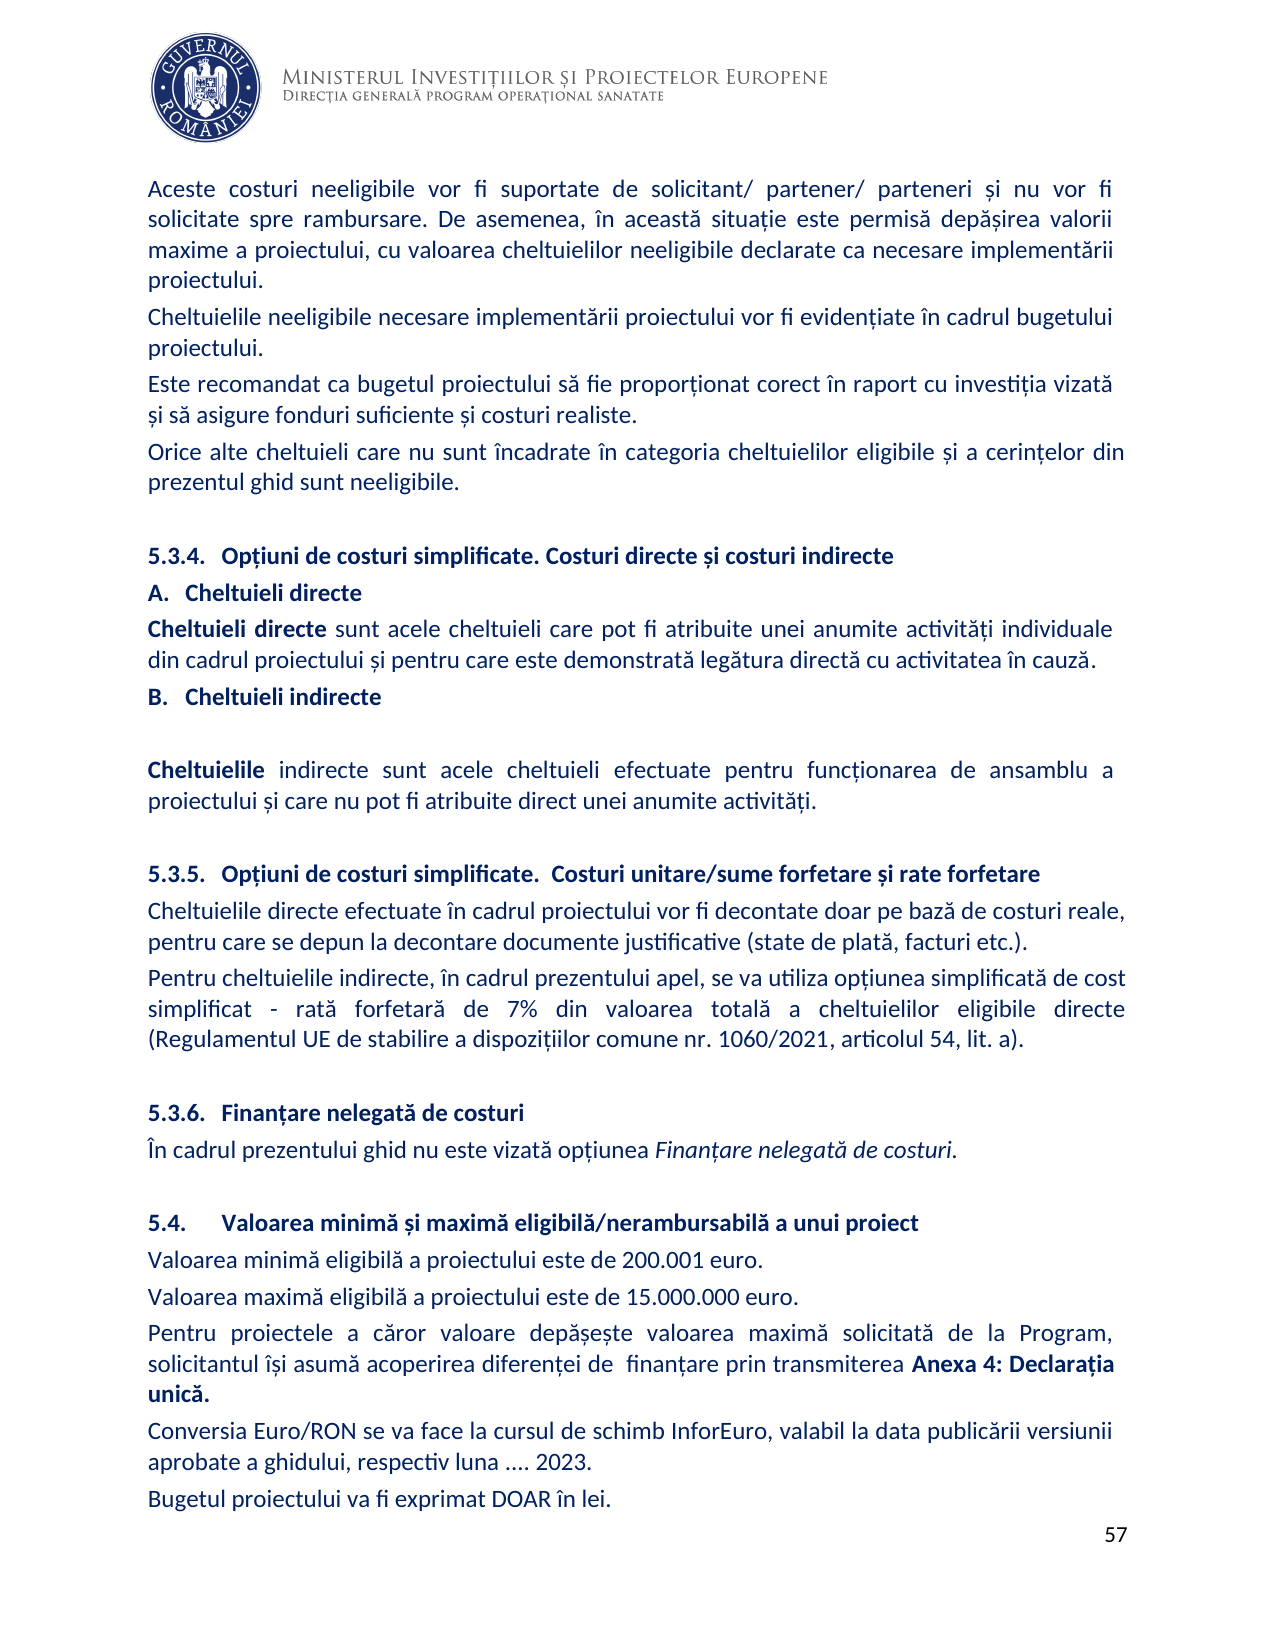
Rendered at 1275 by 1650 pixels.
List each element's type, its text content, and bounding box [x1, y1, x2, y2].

list Opțiuni de costuri simplificate. Costuri unitare/sume forfetare și rate forfetare [148, 858, 1127, 889]
text Bugetul proiectului va fi exprimat DOAR în lei. [148, 1483, 1115, 1513]
list Cheltuieli indirecte [148, 681, 1127, 711]
text Valoarea maximă eligibilă a proiectului este de 15.000.000 euro. [148, 1281, 1115, 1311]
text Cheltuieli directe sunt acele cheltuieli care pot fi atribuite unei anumite activități individuale din cadrul proiectului şi pentru care este demonstrată legătura directă cu activitatea în cauză. [148, 613, 1115, 674]
text Pentru proiectele a căror valoare depășește valoarea maximă solicitată de la Program, solicitantul își asumă acoperirea diferenței de finanțare prin transmiterea Anexa 4: Declarația unică. [148, 1318, 1115, 1409]
text Conversia Euro/RON se va face la cursul de schimb InforEuro, valabil la data publicării versiunii aprobate a ghidului, respectiv luna .... 2023. [148, 1415, 1115, 1476]
text Cheltuielile directe efectuate în cadrul proiectului vor fi decontate doar pe bază de costuri reale, pentru care se depun la decontare documente justificative (state de plată, facturi etc.). [148, 895, 1127, 956]
picture [147, 29, 852, 145]
list Cheltuieli directe [148, 577, 1127, 607]
list Opțiuni de costuri simplificate. Costuri directe și costuri indirecte [148, 540, 1127, 570]
text Valoarea minimă eligibilă a proiectului este de 200.001 euro. [148, 1244, 1115, 1274]
text Este recomandat ca bugetul proiectului să fie proporționat corect în raport cu investiția vizată și să asigure fonduri suficiente și costuri realiste. [148, 368, 1115, 429]
text Orice alte cheltuieli care nu sunt încadrate în categoria cheltuielilor eligibile și a cerințelor din prezentul ghid sunt neeligibile. [148, 436, 1127, 497]
list Finanțare nelegată de costuri [148, 1097, 1127, 1127]
text Pentru cheltuielile indirecte, în cadrul prezentului apel, se va utiliza opțiunea simplificată de cost simplificat - rată forfetară de 7% din valoarea totală a cheltuielilor eligibile directe (Regulamentul UE de stabilire a dispozițiilor comune nr. 1060/2021, articolul 54, lit. a). [148, 962, 1127, 1054]
list Valoarea minimă și maximă eligibilă/nerambursabilă a unui proiect [148, 1207, 1127, 1238]
text Cheltuielile indirecte sunt acele cheltuieli efectuate pentru funcționarea de ansamblu a proiectului şi care nu pot fi atribuite direct unei anumite activități. [148, 754, 1115, 815]
text Cheltuielile neeligibile necesare implementării proiectului vor fi evidențiate în cadrul bugetului proiectului. [148, 301, 1115, 362]
text În cadrul prezentului ghid nu este vizată opțiunea Finanțare nelegată de costuri. [148, 1134, 1127, 1164]
text Aceste costuri neeligibile vor fi suportate de solicitant/ partener/ parteneri și nu vor fi solicitate spre rambursare. De asemenea, în această situație este permisă depășirea valorii maxime a proiectului, cu valoarea cheltuielilor neeligibile declarate ca necesare implementării proiectului. [148, 173, 1115, 295]
